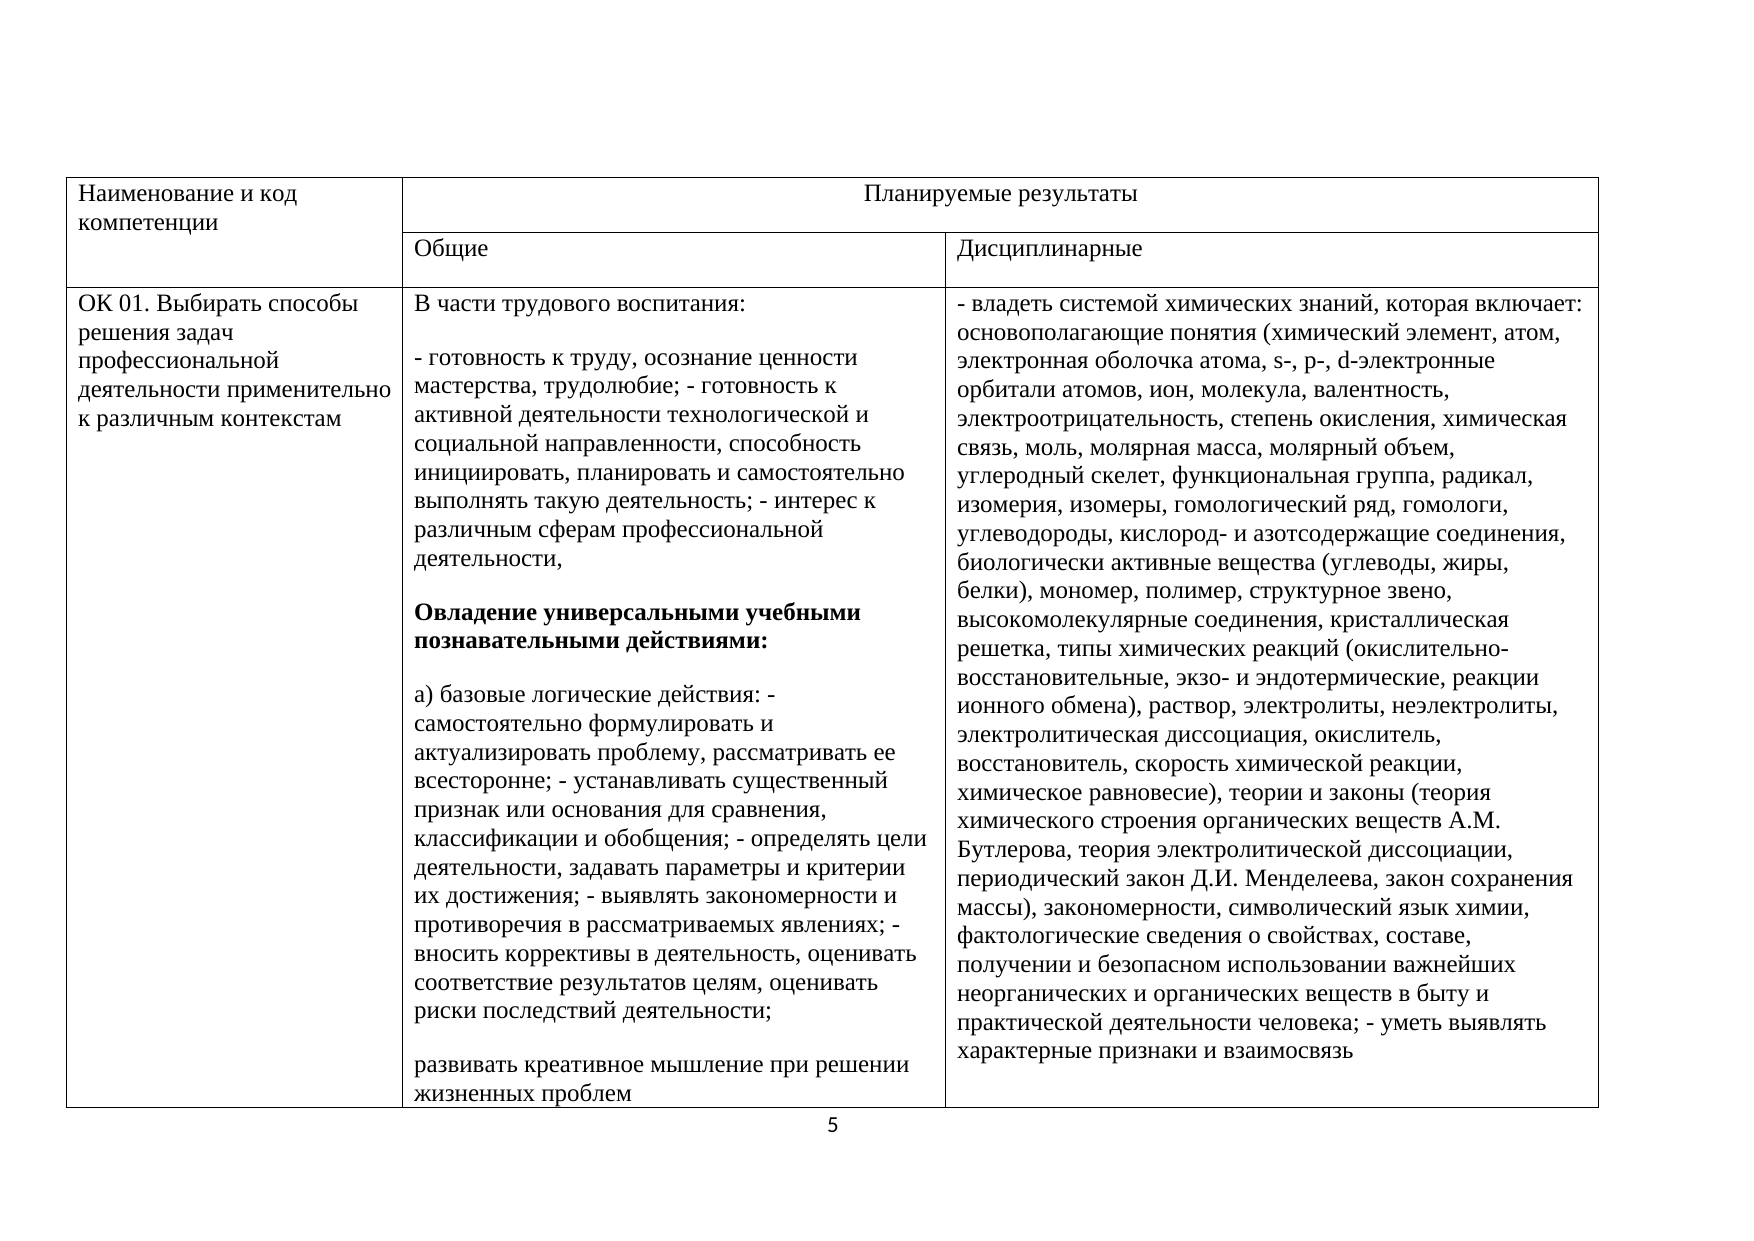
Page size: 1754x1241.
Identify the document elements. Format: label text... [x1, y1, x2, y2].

table_cell Общие [403, 233, 945, 287]
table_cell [946, 288, 1598, 1107]
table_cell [403, 288, 945, 1107]
table_cell Дисциплинарные [946, 233, 1598, 287]
table_header Наименование и код компетенции [67, 178, 402, 287]
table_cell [67, 288, 402, 1107]
table_header Планируемые результаты [403, 178, 1598, 232]
